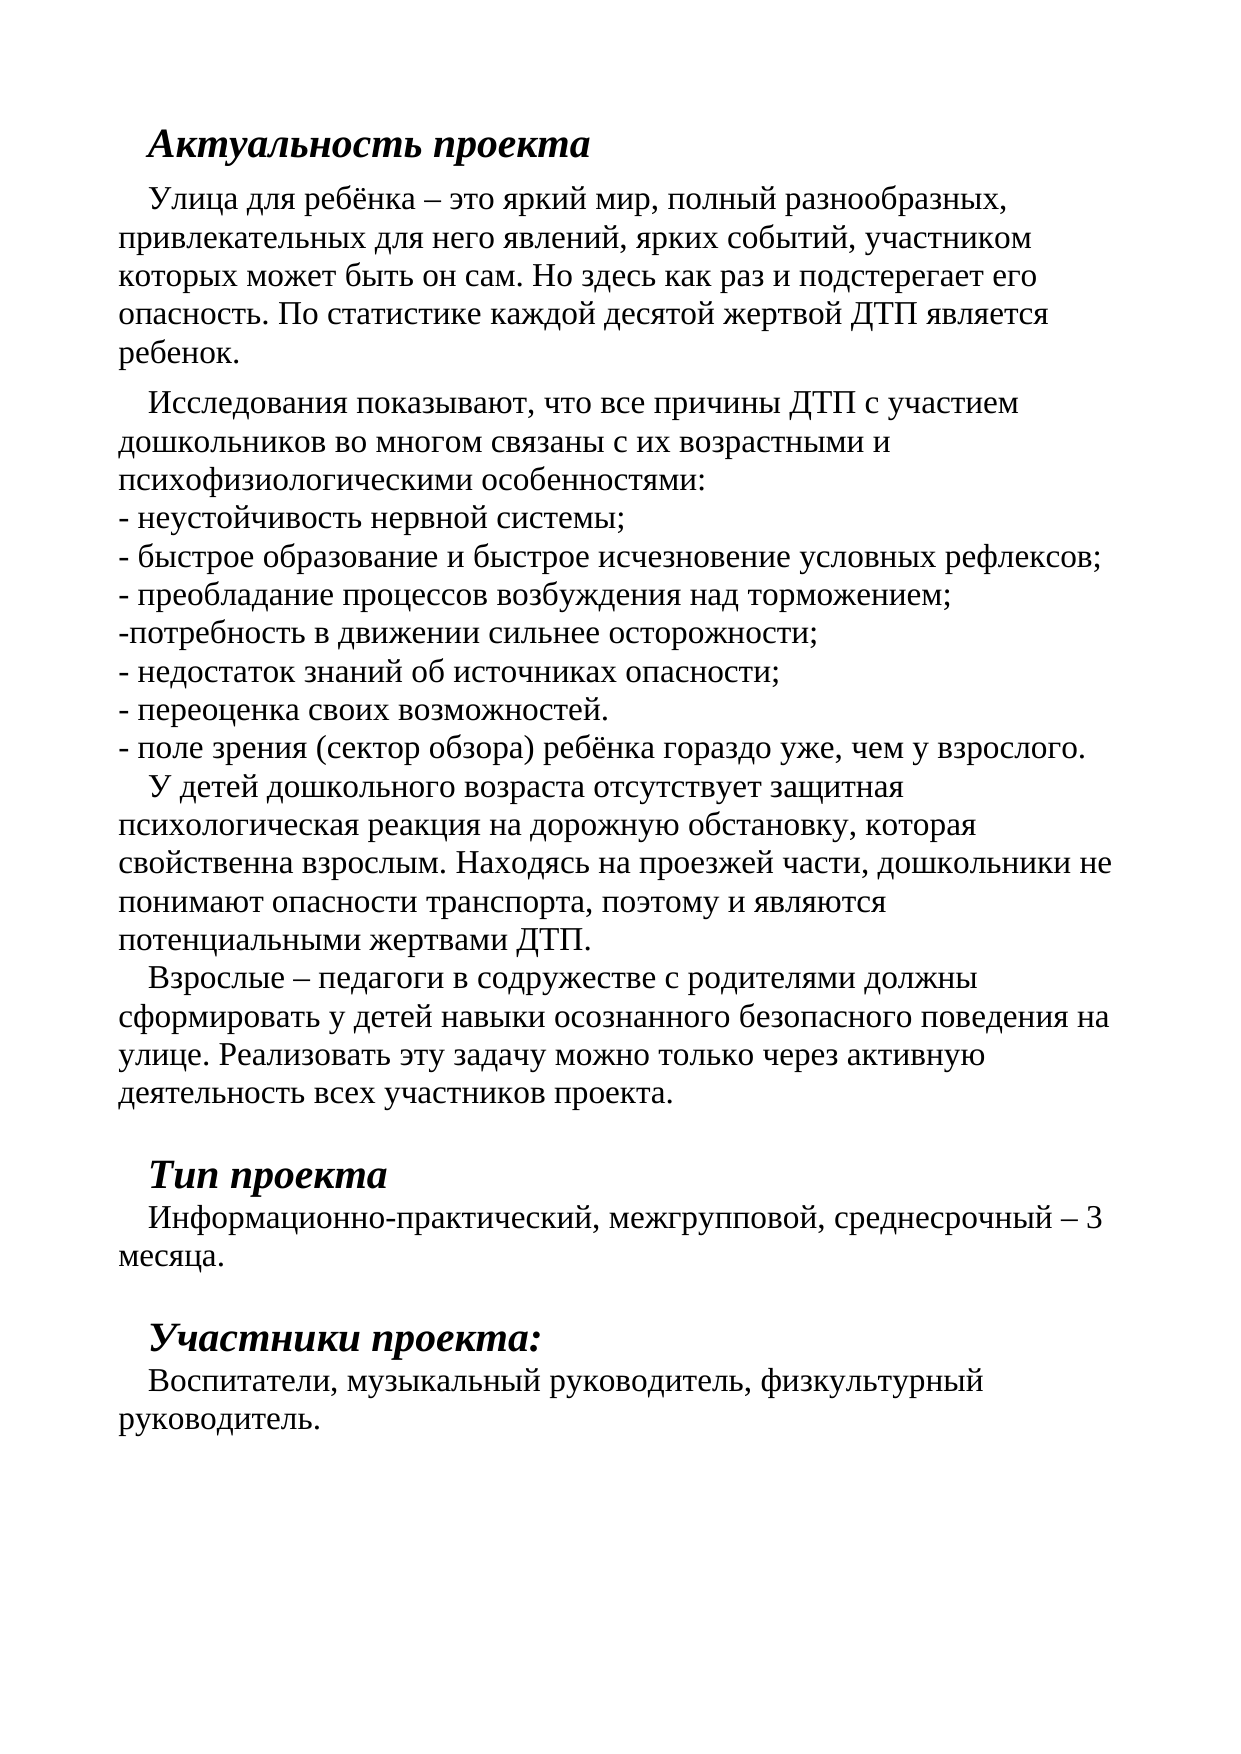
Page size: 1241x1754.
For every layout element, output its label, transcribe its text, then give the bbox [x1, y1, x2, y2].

text У детей дошкольного возраста отсутствует защитная психологическая реакция на дорожную обстановку, которая свойственна взрослым. Находясь на проезжей части, дошкольники не понимают опасности транспорта, поэтому и являются потенциальными жертвами ДТП. [118, 766, 1122, 958]
text Участники проекта: [118, 1312, 1122, 1360]
text - преобладание процессов возбуждения над торможением; [118, 574, 1122, 613]
text Исследования показывают, что все причины ДТП с участием дошкольников во многом связаны с их возрастными и психофизиологическими особенностями: [118, 383, 1122, 498]
text - неустойчивость нервной системы; [118, 498, 1122, 536]
text Тип проекта [118, 1149, 1152, 1197]
text - быстрое образование и быстрое исчезновение условных рефлексов; [118, 536, 1122, 574]
text Информационно-практический, межгрупповой, среднесрочный – 3 месяца. [118, 1197, 1152, 1274]
text - переоценка своих возможностей. [118, 689, 1122, 728]
text Актуальность проекта [118, 118, 1122, 166]
text Воспитатели, музыкальный руководитель, физкультурный руководитель. [118, 1360, 1122, 1437]
text Взрослые – педагоги в содружестве с родителями должны сформировать у детей навыки осознанного безопасного поведения на улице. Реализовать эту задачу можно только через активную деятельность всех участников проекта. [118, 958, 1122, 1111]
text - поле зрения (сектор обзора) ребёнка гораздо уже, чем у взрослого. [118, 728, 1122, 766]
text -потребность в движении сильнее осторожности; [118, 613, 1122, 651]
text - недостаток знаний об источниках опасности; [118, 651, 1122, 689]
text Улица для ребёнка – это яркий мир, полный разнообразных, привлекательных для него явлений, ярких событий, участником которых может быть он сам. Но здесь как раз и подстерегает его опасность. По статистике каждой десятой жертвой ДТП является ребенок. [118, 178, 1122, 370]
